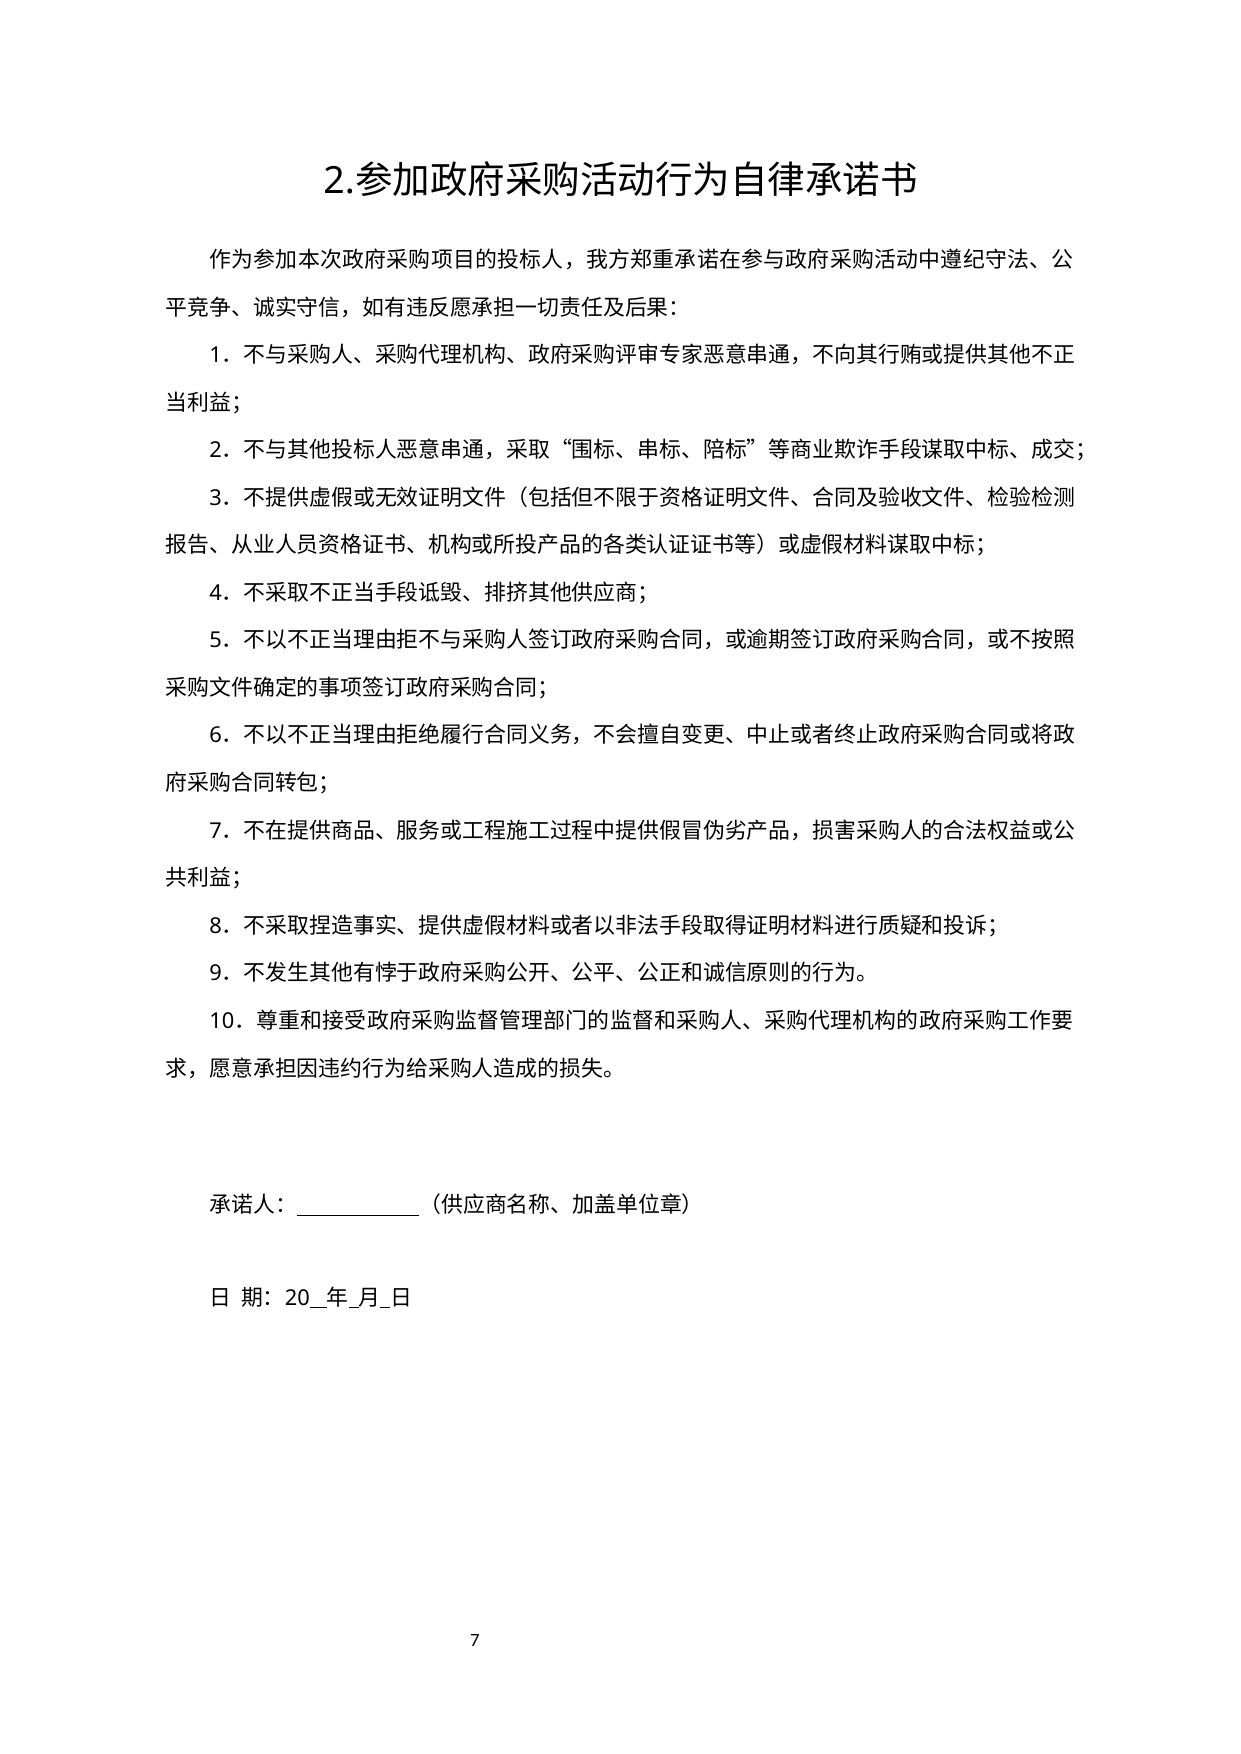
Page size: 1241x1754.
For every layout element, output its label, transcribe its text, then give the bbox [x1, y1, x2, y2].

text 5．不以不正当理由拒不与采购人签订政府采购合同，或逾期签订政府采购合同，或不按照采购文件确定的事项签订政府采购合同； [165, 622, 1075, 702]
text 日 期：20 年 月 日 [165, 1279, 1075, 1311]
text 2．不与其他投标人恶意串通，采取“围标、串标、陪标”等商业欺诈手段谋取中标、成交； [165, 432, 1075, 464]
text 承诺人： （供应商名称、加盖单位章） [165, 1187, 1075, 1219]
text 9．不发生其他有悖于政府采购公开、公平、公正和诚信原则的行为。 [165, 955, 1075, 987]
text 4．不采取不正当手段诋毁、排挤其他供应商； [165, 575, 1075, 607]
text 6．不以不正当理由拒绝履行合同义务，不会擅自变更、中止或者终止政府采购合同或将政府采购合同转包； [165, 717, 1075, 797]
text 作为参加本次政府采购项目的投标人，我方郑重承诺在参与政府采购活动中遵纪守法、公平竞争、诚实守信，如有违反愿承担一切责任及后果： [165, 242, 1075, 321]
text 10．尊重和接受政府采购监督管理部门的监督和采购人、采购代理机构的政府采购工作要求，愿意承担因违约行为给采购人造成的损失。 [165, 1003, 1075, 1082]
subtitle 2.参加政府采购活动行为自律承诺书 [165, 150, 1075, 204]
text 1．不与采购人、采购代理机构、政府采购评审专家恶意串通，不向其行贿或提供其他不正当利益； [165, 337, 1075, 416]
text 7．不在提供商品、服务或工程施工过程中提供假冒伪劣产品，损害采购人的合法权益或公共利益； [165, 813, 1075, 892]
text 8．不采取捏造事实、提供虚假材料或者以非法手段取得证明材料进行质疑和投诉； [165, 908, 1075, 939]
text 3．不提供虚假或无效证明文件（包括但不限于资格证明文件、合同及验收文件、检验检测报告、从业人员资格证书、机构或所投产品的各类认证证书等）或虚假材料谋取中标； [165, 480, 1075, 559]
